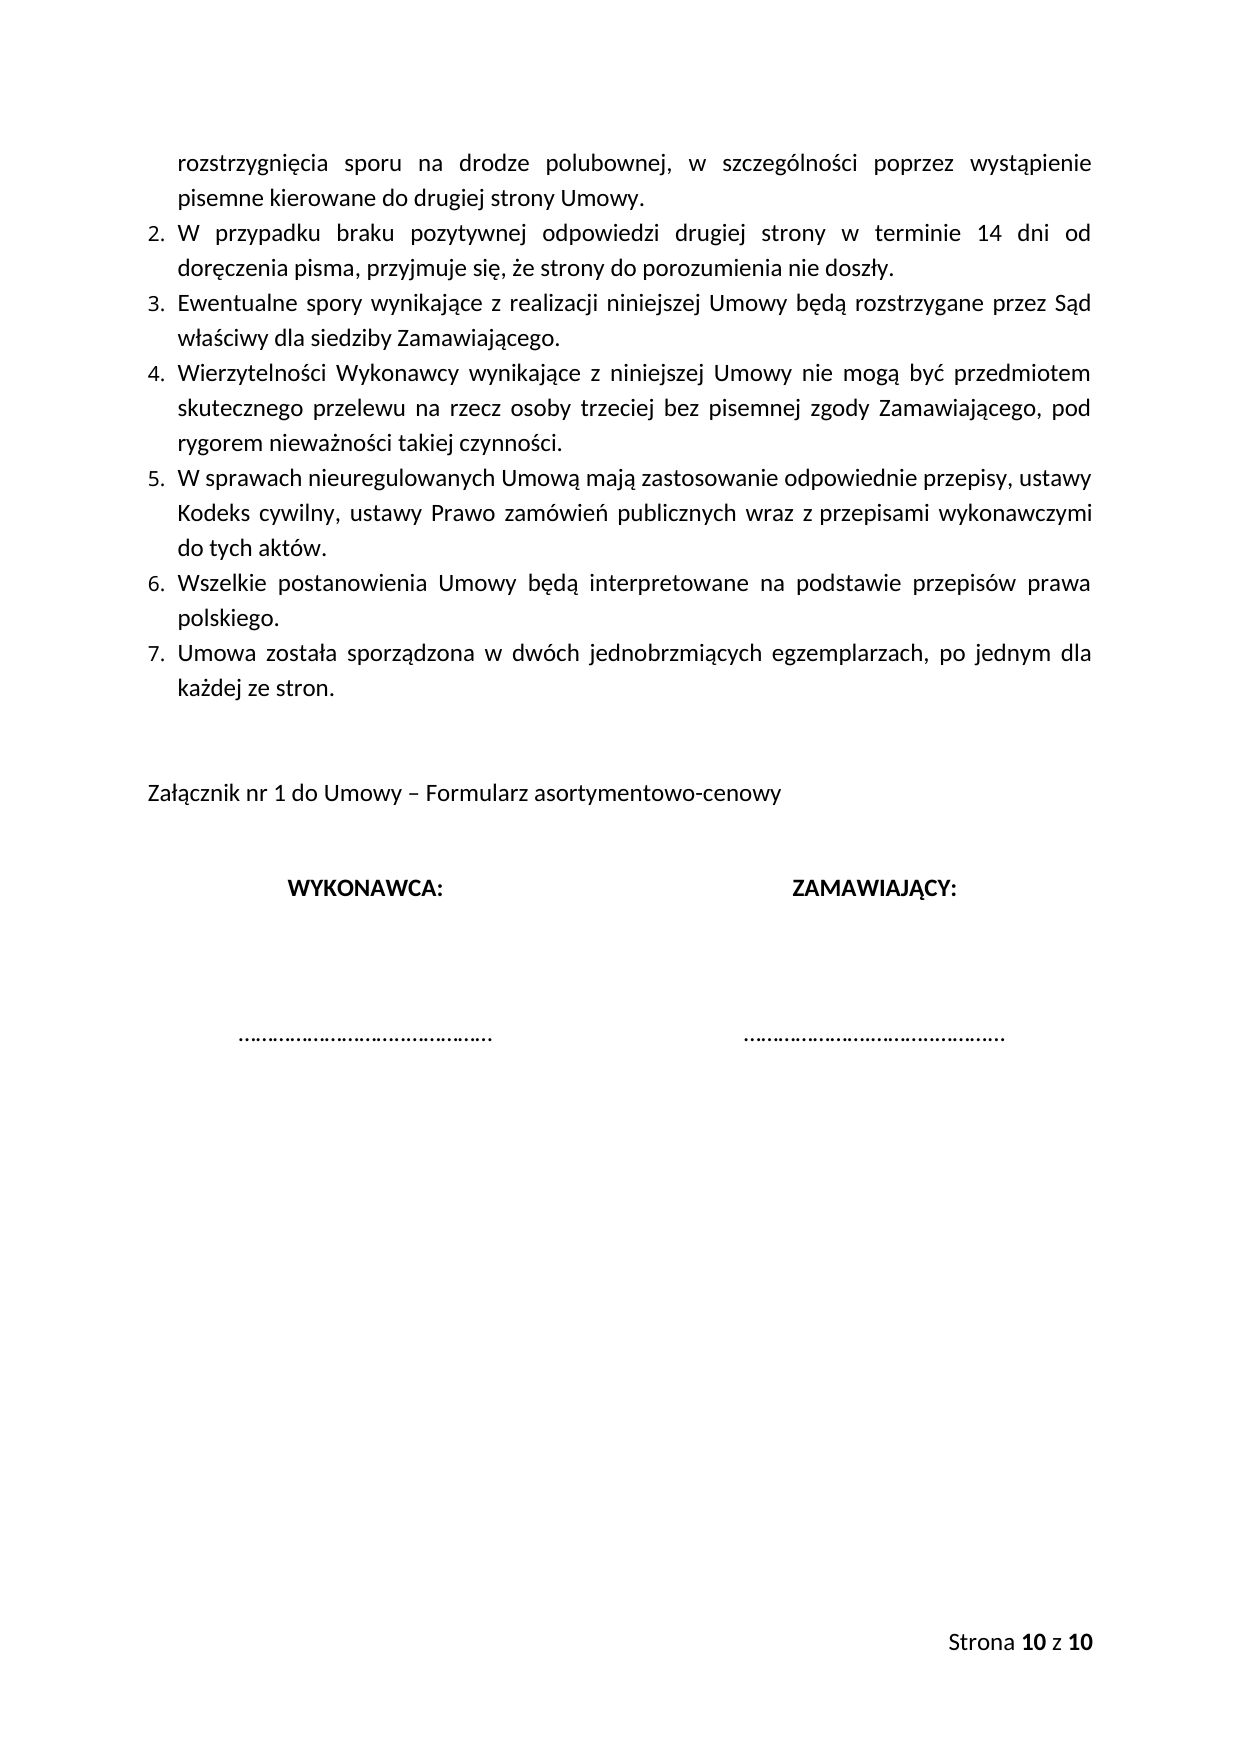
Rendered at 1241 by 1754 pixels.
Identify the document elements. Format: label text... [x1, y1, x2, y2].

text WYKONAWCA: [148, 873, 583, 903]
text ………………….………..………... [657, 1018, 1093, 1048]
text ………………………..…………… [148, 1018, 583, 1048]
text Załącznik nr 1 do Umowy – Formularz asortymentowo-cenowy [148, 778, 1093, 808]
list Umowa została sporządzona w dwóch jednobrzmiących egzemplarzach, po jednym dla każdej ze stron. [148, 638, 1093, 703]
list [148, 148, 1093, 213]
list Ewentualne spory wynikające z realizacji niniejszej Umowy będą rozstrzygane przez Sąd właściwy dla siedziby Zamawiającego. [148, 288, 1093, 353]
list W przypadku braku pozytywnej odpowiedzi drugiej strony w terminie 14 dni od doręczenia pisma, przyjmuje się, że strony do porozumienia nie doszły. [148, 218, 1093, 283]
list W sprawach nieuregulowanych Umową mają zastosowanie odpowiednie przepisy, ustawy Kodeks cywilny, ustawy Prawo zamówień publicznych wraz z przepisami wykonawczymi do tych aktów. [148, 463, 1093, 563]
list Wszelkie postanowienia Umowy będą interpretowane na podstawie przepisów prawa polskiego. [148, 568, 1093, 633]
list Wierzytelności Wykonawcy wynikające z niniejszej Umowy nie mogą być przedmiotem skutecznego przelewu na rzecz osoby trzeciej bez pisemnej zgody Zamawiającego, pod rygorem nieważności takiej czynności. [148, 358, 1093, 458]
text ZAMAWIAJĄCY: [657, 873, 1093, 903]
